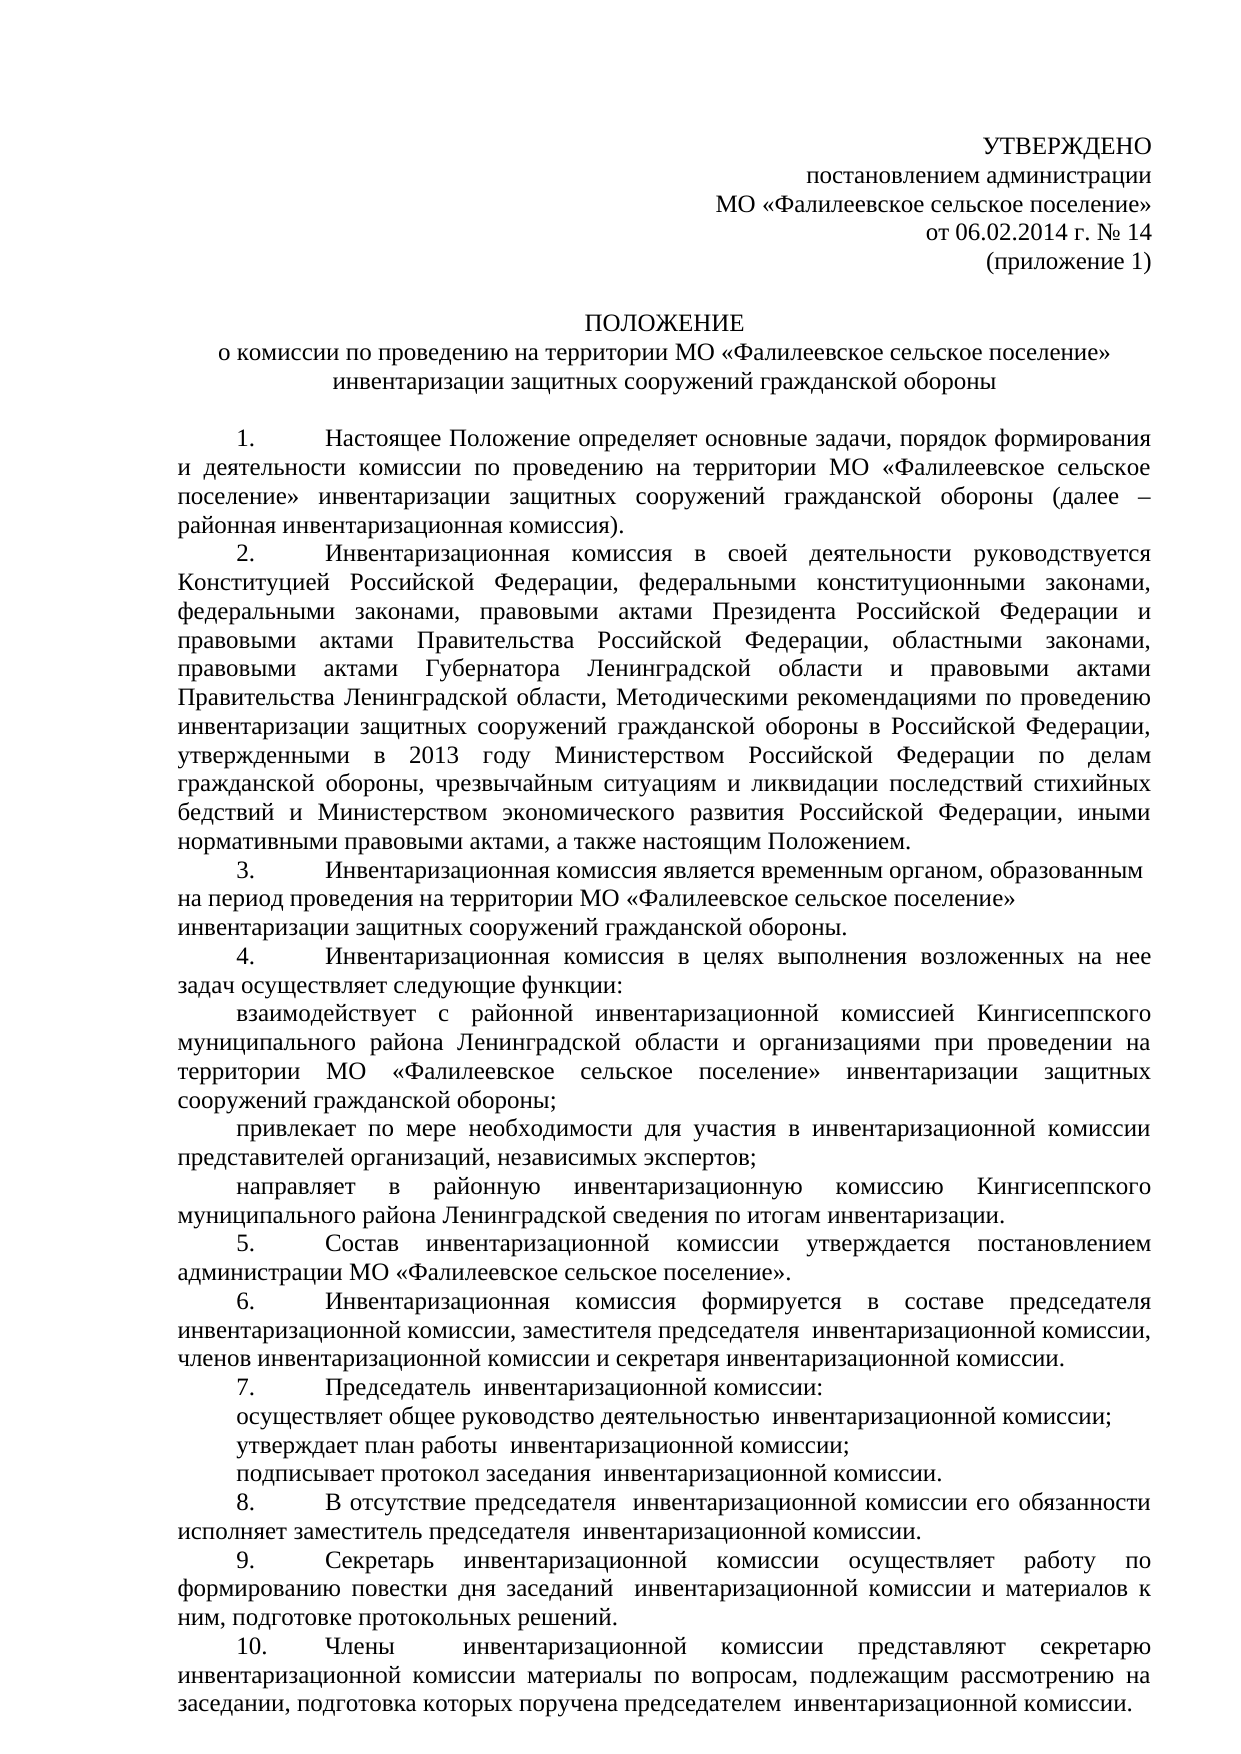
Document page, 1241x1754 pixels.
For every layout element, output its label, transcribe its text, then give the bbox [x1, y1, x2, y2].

text утверждает план работы инвентаризационной комиссии; [177, 1430, 1152, 1458]
list Настоящее Положение определяет основные задачи, порядок формирования и деятельности комиссии по проведению на территории МО «Фалилеевское сельское поселение» инвентаризации защитных сооружений гражданской обороны (далее – районная инвентаризационная комиссия). [177, 423, 1152, 538]
text МО «Фалилеевское сельское поселение» [650, 189, 1152, 217]
list Инвентаризационная комиссия в целях выполнения возложенных на нее задач осуществляет следующие функции: [177, 941, 1152, 998]
list Состав инвентаризационной комиссии утверждается постановлением администрации МО «Фалилеевское сельское поселение». [177, 1228, 1152, 1286]
text привлекает по мере необходимости для участия в инвентаризационной комиссии представителей организаций, независимых экспертов; [177, 1113, 1152, 1171]
text взаимодействует с районной инвентаризационной комиссией Кингисеппского муниципального района Ленинградской области и организациями при проведении на территории МО «Фалилеевское сельское поселение» инвентаризации защитных сооружений гражданской обороны; [177, 998, 1152, 1113]
text осуществляет общее руководство деятельностью инвентаризационной комиссии; [177, 1401, 1152, 1430]
list В отсутствие председателя инвентаризационной комиссии его обязанности исполняет заместитель председателя инвентаризационной комиссии. [177, 1487, 1152, 1545]
text УТВЕРЖДЕНО [650, 131, 1152, 160]
text от 06.02.2014 г. № 14 [650, 217, 1152, 246]
text ПОЛОЖЕНИЕ [177, 308, 1152, 337]
list Инвентаризационная комиссия является временным органом, образованным на период проведения на территории МО «Фалилеевское сельское поселение» инвентаризации защитных сооружений гражданской обороны. [177, 855, 1152, 941]
list Инвентаризационная комиссия в своей деятельности руководствуется Конституцией Российской Федерации, федеральными конституционными законами, федеральными законами, правовыми актами Президента Российской Федерации и правовыми актами Правительства Российской Федерации, областными законами, правовыми актами Губернатора Ленинградской области и правовыми актами Правительства Ленинградской области, Методическими рекомендациями по проведению инвентаризации защитных сооружений гражданской обороны в Российской Федерации, утвержденными в 2013 году Министерством Российской Федерации по делам гражданской обороны, чрезвычайным ситуациям и ликвидации последствий стихийных бедствий и Министерством экономического развития Российской Федерации, иными нормативными правовыми актами, а также настоящим Положением. [177, 538, 1152, 855]
text о комиссии по проведению на территории МО «Фалилеевское сельское поселение» инвентаризации защитных сооружений гражданской обороны [177, 337, 1152, 395]
list Председатель инвентаризационной комиссии: [177, 1372, 1152, 1401]
text постановлением администрации [650, 160, 1152, 189]
text направляет в районную инвентаризационную комиссию Кингисеппского муниципального района Ленинградской сведения по итогам инвентаризации. [177, 1171, 1152, 1228]
list Инвентаризационная комиссия формируется в составе председателя инвентаризационной комиссии, заместителя председателя инвентаризационной комиссии, членов инвентаризационной комиссии и секретаря инвентаризационной комиссии. [177, 1286, 1152, 1372]
text подписывает протокол заседания инвентаризационной комиссии. [177, 1458, 1152, 1487]
list Члены инвентаризационной комиссии представляют секретарю инвентаризационной комиссии материалы по вопросам, подлежащим рассмотрению на заседании, подготовка которых поручена председателем инвентаризационной комиссии. [177, 1631, 1152, 1717]
text (приложение 1) [650, 246, 1152, 275]
list Секретарь инвентаризационной комиссии осуществляет работу по формированию повестки дня заседаний инвентаризационной комиссии и материалов к ним, подготовке протокольных решений. [177, 1545, 1152, 1631]
